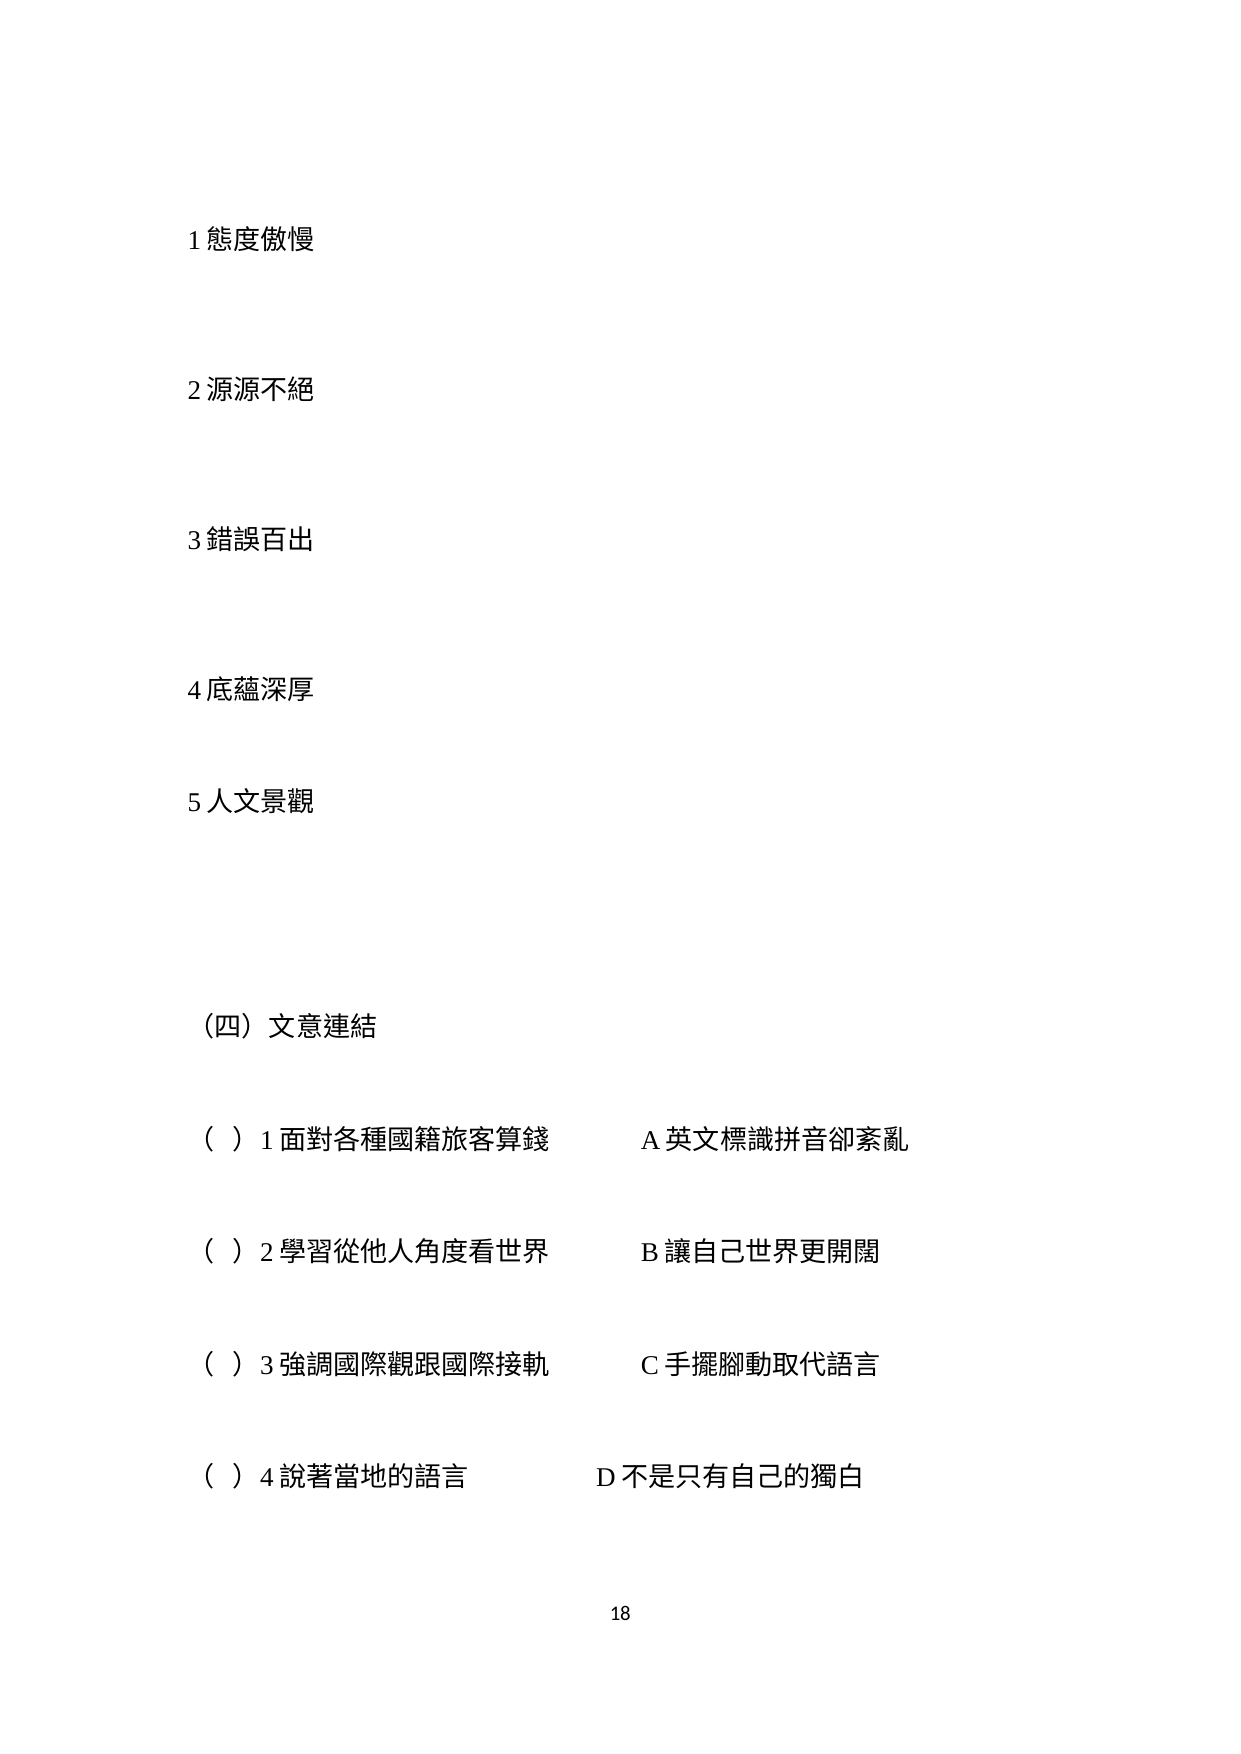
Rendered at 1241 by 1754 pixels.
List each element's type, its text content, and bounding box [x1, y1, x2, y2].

text 1態度傲慢 [187, 200, 1053, 275]
text （ ）2學習從他人角度看世界 B讓自己世界更開闊 [187, 1212, 1053, 1287]
text 4底蘊深厚 [187, 650, 1053, 725]
text 2源源不絕 [187, 350, 1053, 425]
text （ ）1面對各種國籍旅客算錢 A英文標識拼音卻紊亂 [187, 1100, 1053, 1175]
text （四）文意連結 [187, 987, 1053, 1062]
text （ ）3強調國際觀跟國際接軌 C手擺腳動取代語言 [187, 1325, 1053, 1400]
text 5人文景觀 [187, 762, 1053, 837]
text （ ）4說著當地的語言 D不是只有自己的獨白 [187, 1437, 1053, 1512]
text 3錯誤百出 [187, 500, 1053, 575]
